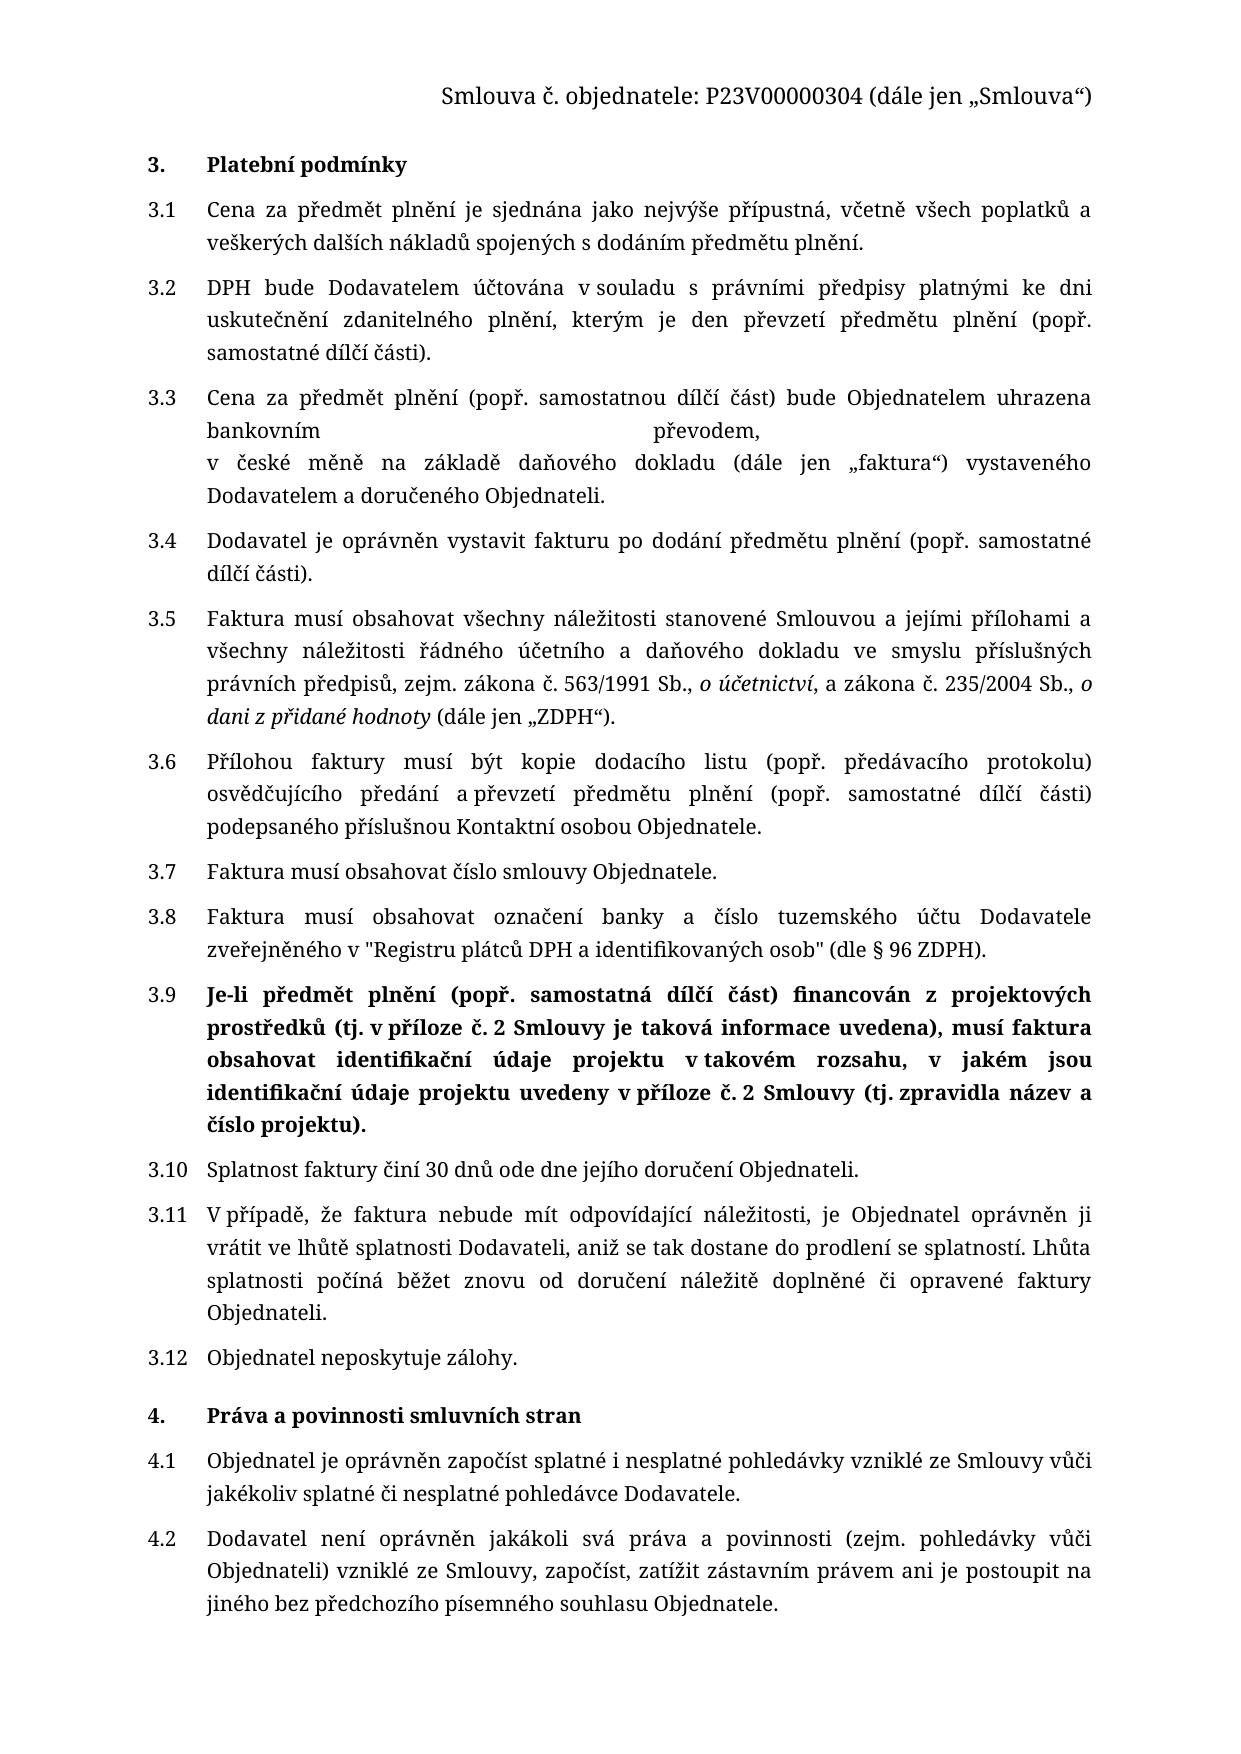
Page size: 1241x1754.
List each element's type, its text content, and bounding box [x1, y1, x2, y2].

list Faktura musí obsahovat všechny náležitosti stanovené Smlouvou a jejími přílohami a všechny náležitosti řádného účetního a daňového dokladu ve smyslu příslušných právních předpisů, zejm. zákona č. 563/1991 Sb., o účetnictví, a zákona č. 235/2004 Sb., o dani z přidané hodnoty (dále jen „ZDPH“). [148, 604, 1093, 730]
list DPH bude Dodavatelem účtována v souladu s právními předpisy platnými ke dni uskutečnění zdanitelného plnění, kterým je den převzetí předmětu plnění (popř. samostatné dílčí části). [148, 273, 1093, 367]
list Objednatel je oprávněn započíst splatné i nesplatné pohledávky vzniklé ze Smlouvy vůči jakékoliv splatné či nesplatné pohledávce Dodavatele. [148, 1446, 1093, 1507]
list Dodavatel je oprávněn vystavit fakturu po dodání předmětu plnění (popř. samostatné dílčí části). [148, 526, 1093, 587]
list Faktura musí obsahovat označení banky a číslo tuzemského účtu Dodavatele zveřejněného v "Registru plátců DPH a identifikovaných osob" (dle § 96 ZDPH). [148, 902, 1093, 963]
list Přílohou faktury musí být kopie dodacího listu (popř. předávacího protokolu) osvědčujícího předání a převzetí předmětu plnění (popř. samostatné dílčí části) podepsaného příslušnou Kontaktní osobou Objednatele. [148, 747, 1093, 841]
list Cena za předmět plnění je sjednána jako nejvýše přípustná, včetně všech poplatků a veškerých dalších nákladů spojených s dodáním předmětu plnění. [148, 195, 1093, 256]
list Dodavatel není oprávněn jakákoli svá práva a povinnosti (zejm. pohledávky vůči Objednateli) vzniklé ze Smlouvy, započíst, zatížit zástavním právem ani je postoupit na jiného bez předchozího písemného souhlasu Objednatele. [148, 1524, 1093, 1618]
list Splatnost faktury činí 30 dnů ode dne jejího doručení Objednateli. [148, 1156, 1093, 1184]
list Cena za předmět plnění (popř. samostatnou dílčí část) bude Objednatelem uhrazena bankovním převodem, v české měně na základě daňového dokladu (dále jen „faktura“) vystaveného Dodavatelem a doručeného Objednateli. [148, 383, 1093, 509]
list V případě, že faktura nebude mít odpovídající náležitosti, je Objednatel oprávněn ji vrátit ve lhůtě splatnosti Dodavateli, aniž se tak dostane do prodlení se splatností. Lhůta splatnosti počíná běžet znovu od doručení náležitě doplněné či opravené faktury Objednateli. [148, 1201, 1093, 1327]
list Platební podmínky [148, 150, 1093, 179]
list Objednatel neposkytuje zálohy. [148, 1343, 1093, 1372]
list Práva a povinnosti smluvních stran [148, 1401, 1093, 1429]
list Je-li předmět plnění (popř. samostatná dílčí část) financován z projektových prostředků (tj. v příloze č. 2 Smlouvy je taková informace uvedena), musí faktura obsahovat identifikační údaje projektu v takovém rozsahu, v jakém jsou identifikační údaje projektu uvedeny v příloze č. 2 Smlouvy (tj. zpravidla název a číslo projektu). [148, 980, 1093, 1139]
list Faktura musí obsahovat číslo smlouvy Objednatele. [148, 857, 1093, 886]
